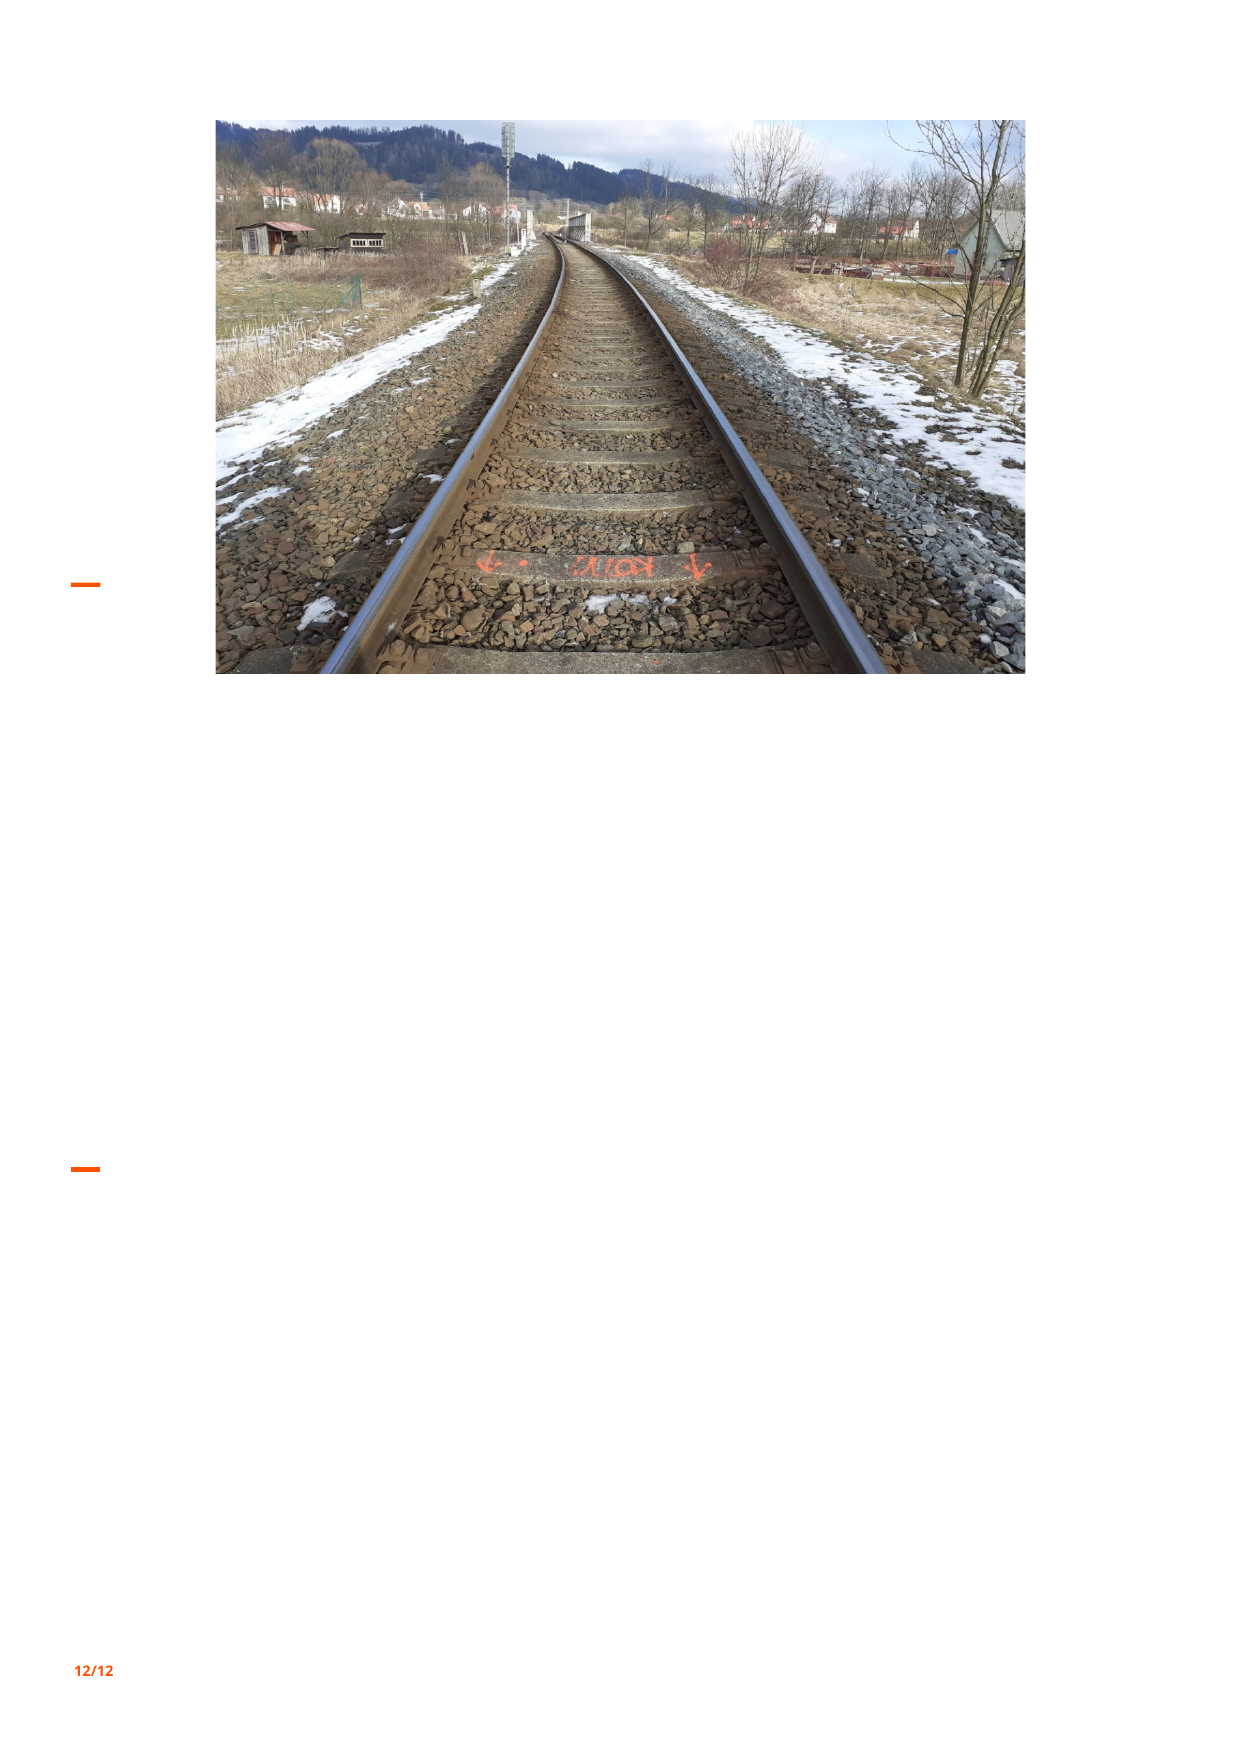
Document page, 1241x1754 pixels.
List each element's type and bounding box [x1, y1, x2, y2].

picture [215, 120, 1026, 674]
